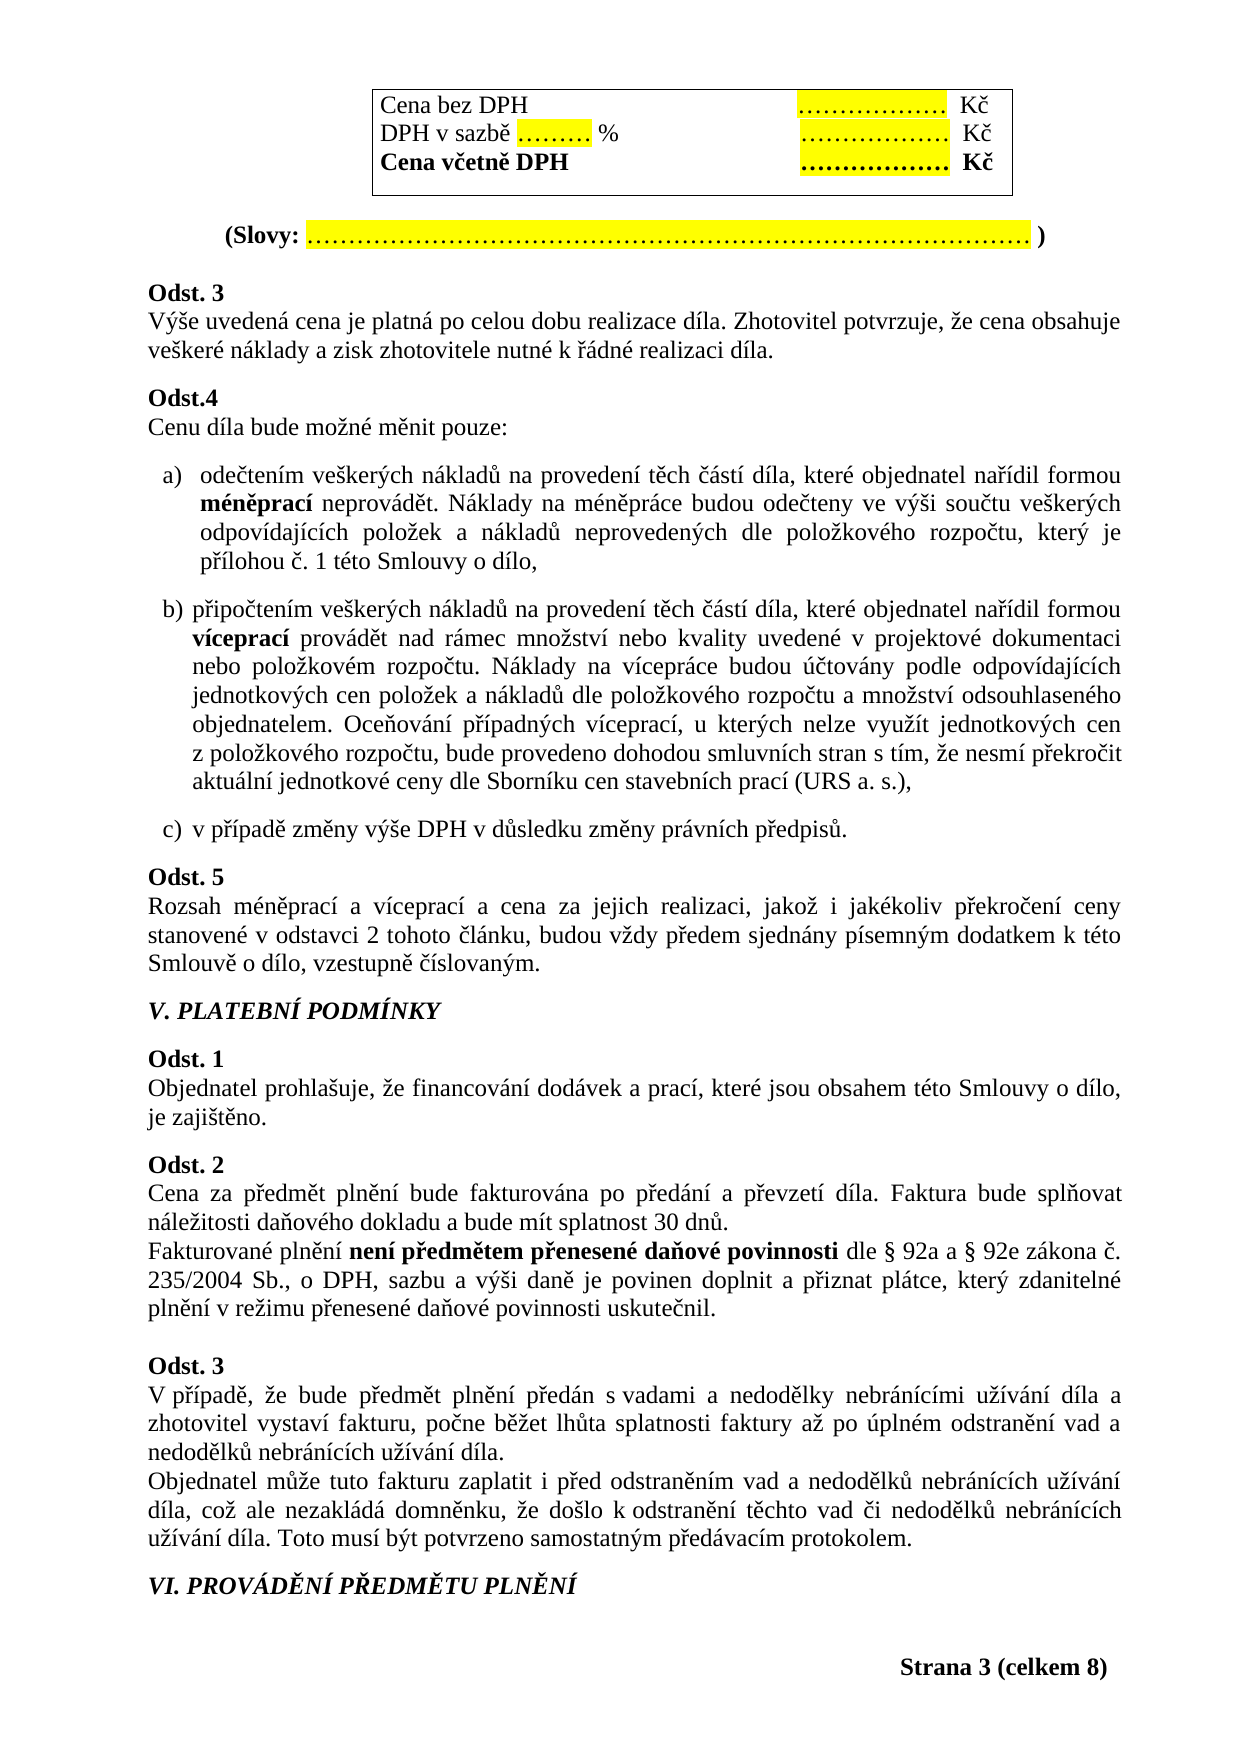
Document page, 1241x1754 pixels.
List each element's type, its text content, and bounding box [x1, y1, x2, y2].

subtitle (Slovy: …………………………………………………………………………… ) [148, 220, 306, 249]
text Cena za předmět plnění bude fakturována po předání a převzetí díla. Faktura bude splňovat náležitosti daňového dokladu a bude mít splatnost 30 dnů. [148, 1178, 1122, 1236]
text Cenu díla bude možné měnit pouze: [148, 412, 1122, 441]
text b) připočtením veškerých nákladů na provedení těch částí díla, které objednatel nařídil formou víceprací provádět nad rámec množství nebo kvality uvedené v projektové dokumentaci nebo položkovém rozpočtu. Náklady na vícepráce budou účtovány podle odpovídajících jednotkových cen položek a nákladů dle položkového rozpočtu a množství odsouhlaseného objednatelem. Oceňování případných víceprací, u kterých nelze využít jednotkových cen z položkového rozpočtu, bude provedeno dohodou smluvních stran s tím, že nesmí překročit aktuální jednotkové ceny dle Sborníku cen stavebních prací (URS a. s.), [162, 594, 1122, 795]
text Rozsah méněprací a víceprací a cena za jejich realizaci, jakož i jakékoliv překročení ceny stanovené v odstavci 2 tohoto článku, budou vždy předem sjednány písemným dodatkem k této Smlouvě o dílo, vzestupně číslovaným. [148, 891, 1122, 977]
text Objednatel může tuto fakturu zaplatit i před odstraněním vad a nedodělků nebránících užívání díla, což ale nezakládá domněnku, že došlo k odstranění těchto vad či nedodělků nebránících užívání díla. Toto musí být potvrzeno samostatným předávacím protokolem. [148, 1466, 1122, 1552]
subtitle Odst. 5 [148, 862, 1122, 891]
text Odst. 3 [148, 1351, 1122, 1380]
text Odst. 1 [148, 1044, 1122, 1073]
text V případě, že bude předmět plnění předán s vadami a nedodělky nebránícími užívání díla a zhotovitel vystaví fakturu, počne běžet lhůta splatnosti faktury až po úplném odstranění vad a nedodělků nebránících užívání díla. [148, 1380, 1122, 1466]
text Odst.4 [148, 383, 1122, 412]
text Výše uvedená cena je platná po celou dobu realizace díla. Zhotovitel potvrzuje, že cena obsahuje veškeré náklady a zisk zhotovitele nutné k řádné realizaci díla. [148, 306, 1122, 364]
text c) v případě změny výše DPH v důsledku změny právních předpisů. [162, 814, 1122, 843]
text Objednatel prohlašuje, že financování dodávek a prací, které jsou obsahem této Smlouvy o dílo, je zajištěno. [148, 1073, 1122, 1131]
subtitle V. PLATEBNÍ PODMÍNKY [148, 996, 1122, 1025]
subtitle VI. PROVÁDĚNÍ PŘEDMĚTU PLNĚNÍ [148, 1571, 1122, 1600]
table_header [373, 90, 1012, 195]
text Odst. 3 [148, 278, 1122, 306]
list odečtením veškerých nákladů na provedení těch částí díla, které objednatel nařídil formou méněprací neprovádět. Náklady na méněpráce budou odečteny ve výši součtu veškerých odpovídajících položek a nákladů neprovedených dle položkového rozpočtu, který je přílohou č. 1 této Smlouvy o dílo, [162, 460, 1122, 575]
text Fakturované plnění není předmětem přenesené daňové povinnosti dle § 92a a § 92e zákona č. 235/2004 Sb., o DPH, sazbu a výši daně je povinen doplnit a přiznat plátce, který zdanitelné plnění v režimu přenesené daňové povinnosti uskutečnil. [148, 1236, 1122, 1322]
text Odst. 2 [148, 1150, 1122, 1178]
subtitle (Slovy: …………………………………………………………………………… ) [1031, 220, 1122, 249]
